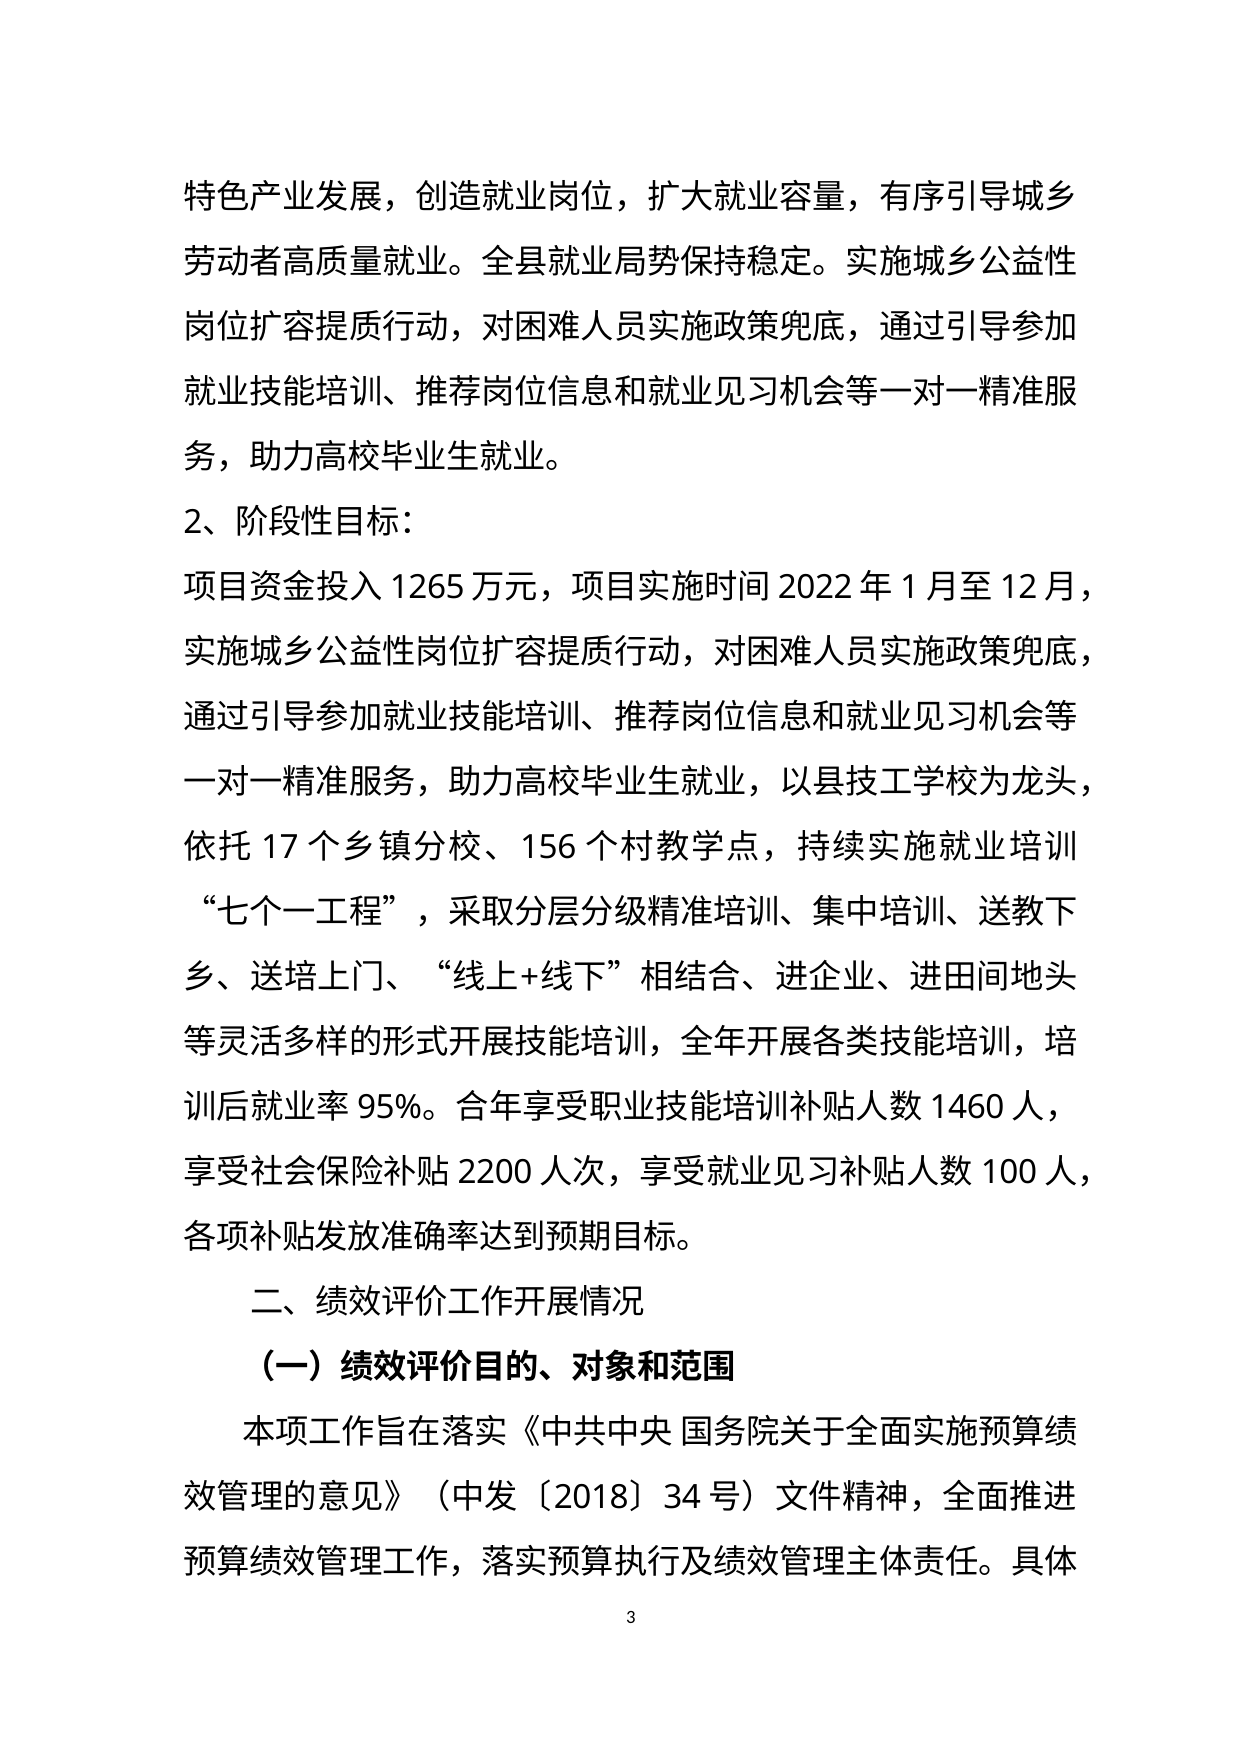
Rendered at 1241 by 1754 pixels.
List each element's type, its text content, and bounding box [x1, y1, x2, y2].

text 二、绩效评价工作开展情况 [183, 1267, 1078, 1332]
text （一）绩效评价目的、对象和范围 [183, 1332, 1078, 1397]
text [183, 162, 1078, 1267]
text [183, 1397, 1078, 1592]
